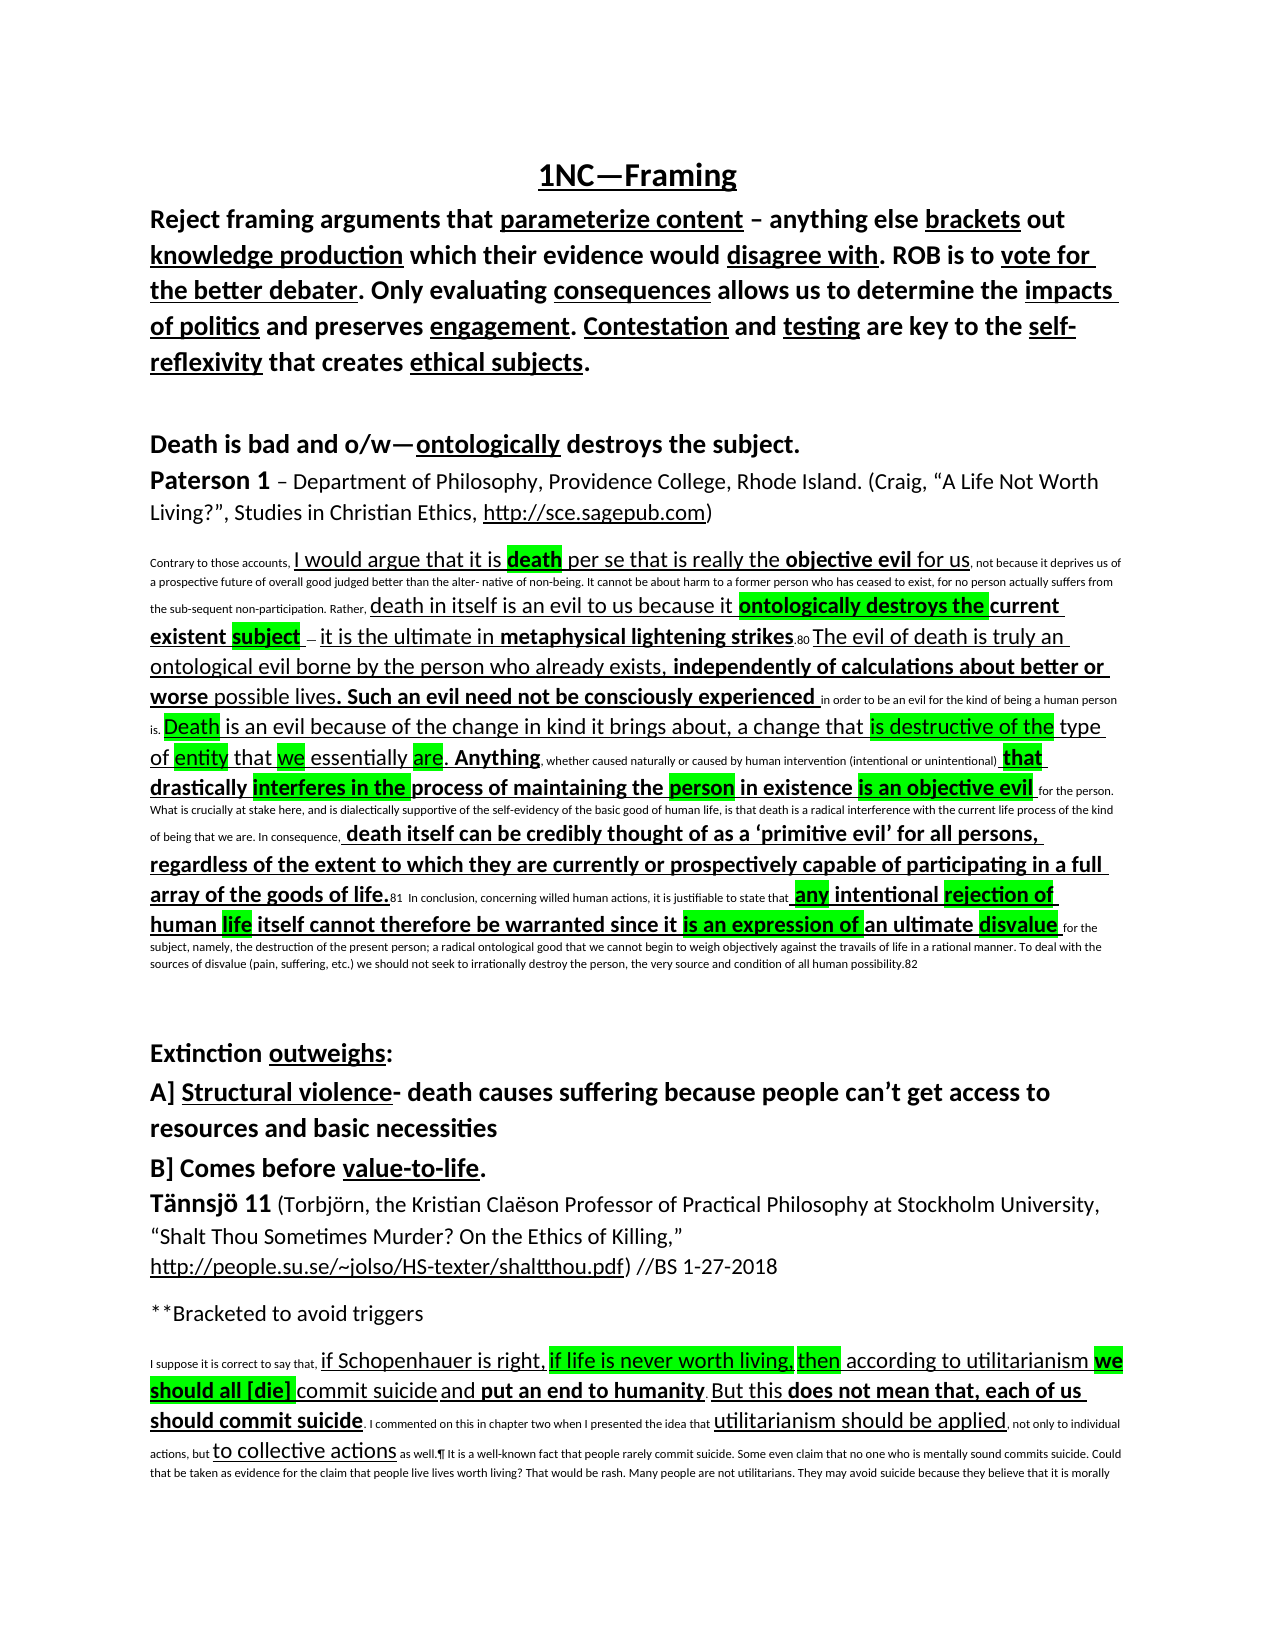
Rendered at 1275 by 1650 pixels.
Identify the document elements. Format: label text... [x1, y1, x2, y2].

text Paterson 1 – Department of Philosophy, Providence College, Rhode Island. (Craig, “A Life Not Worth Living?”, Studies in Christian Ethics, http://sce.sagepub.com) [150, 463, 1125, 526]
subtitle Reject framing arguments that parameterize content – anything else brackets out knowledge production which their evidence would disagree with. ROB is to vote for the better debater. Only evaluating consequences allows us to determine the impacts of politics and preserves engagement. Contestation and testing are key to the self-reflexivity that creates ethical subjects. [150, 202, 1125, 378]
text **Bracketed to avoid triggers [150, 1299, 1125, 1327]
text Contrary to those accounts, I would argue that it is death per se that is really the objective evil for us, not because it deprives us of a prospective future of overall good judged better than the alter- native of non-being. It cannot be about harm to a former person who has ceased to exist, for no person actually suffers from the sub-sequent non-participation. Rather, death in itself is an evil to us because it ontologically destroys the current existent subject — it is the ultimate in metaphysical lightening strikes.80 The evil of death is truly an ontological evil borne by the person who already exists, independently of calculations about better or worse possible lives. Such an evil need not be consciously experienced in order to be an evil for the kind of being a human person is. Death is an evil because of the change in kind it brings about, a change that is destructive of the type of entity that we essentially are. Anything, whether caused naturally or caused by human intervention (intentional or unintentional) that drastically interferes in the process of maintaining the person in existence is an objective evil for the person. What is crucially at stake here, and is dialectically supportive of the self-evidency of the basic good of human life, is that death is a radical interference with the current life process of the kind of being that we are. In consequence, death itself can be credibly thought of as a ‘primitive evil’ for all persons, regardless of the extent to which they are currently or prospectively capable of participating in a full array of the goods of life.81 In conclusion, concerning willed human actions, it is justifiable to state that any intentional rejection of human life itself cannot therefore be warranted since it is an expression of an ultimate disvalue for the subject, namely, the destruction of the present person; a radical ontological good that we cannot begin to weigh objectively against the travails of life in a rational manner. To deal with the sources of disvalue (pain, suffering, etc.) we should not seek to irrationally destroy the person, the very source and condition of all human possibility.82 [150, 545, 1125, 971]
subtitle B] Comes before value-to-life. [150, 1151, 1125, 1184]
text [150, 1346, 1125, 1481]
text Tännsjö 11 (Torbjörn, the Kristian Claëson Professor of Practical Philosophy at Stockholm University, “Shalt Thou Sometimes Murder? On the Ethics of Killing,” http://people.su.se/~jolso/HS-texter/shaltthou.pdf) //BS 1-27-2018 [150, 1187, 1125, 1280]
subtitle A] Structural violence- death causes suffering because people can’t get access to resources and basic necessities [150, 1076, 1125, 1144]
subtitle Extinction outweighs: [150, 1036, 1125, 1069]
subtitle 1NC—Framing [150, 154, 1125, 195]
subtitle Death is bad and o/w—ontologically destroys the subject. [150, 427, 1125, 460]
